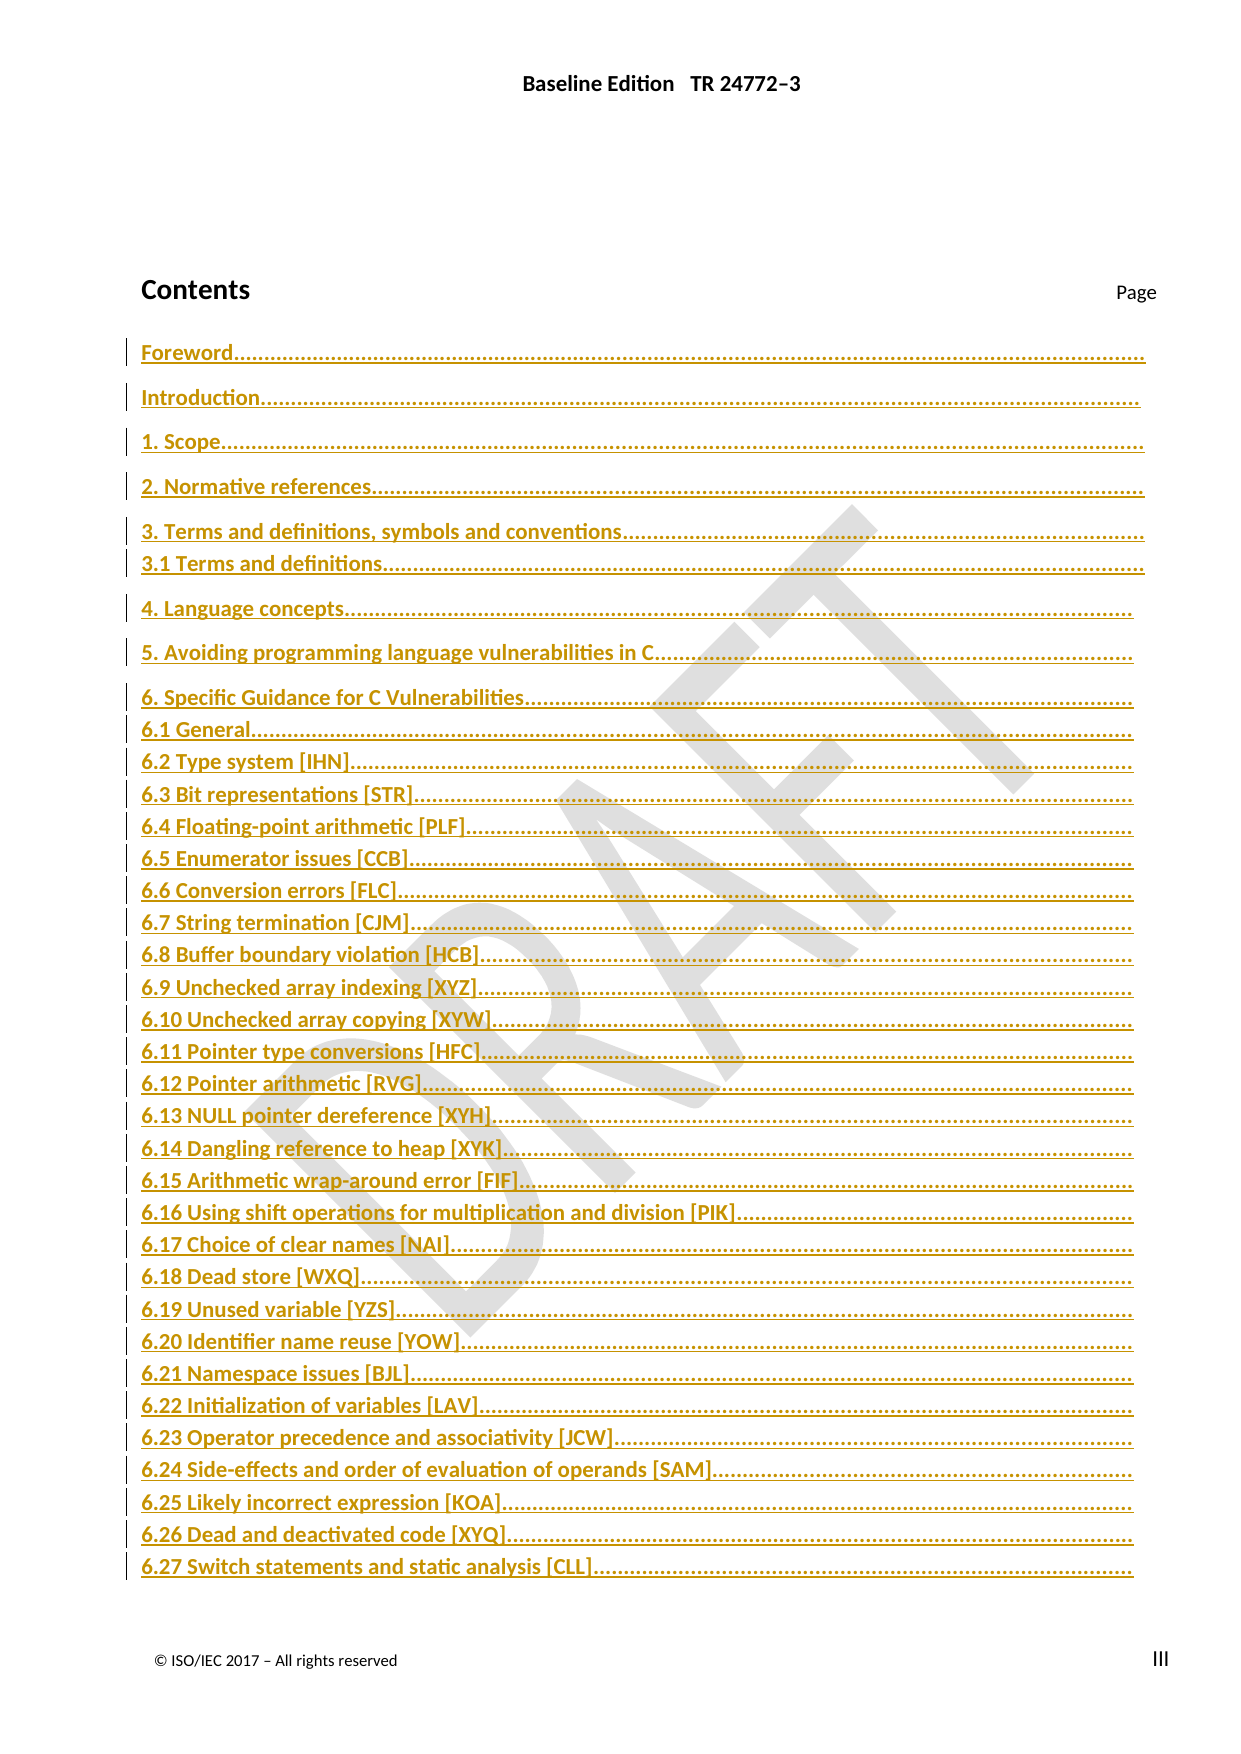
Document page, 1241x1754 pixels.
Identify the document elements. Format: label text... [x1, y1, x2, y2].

text Contents Page [141, 273, 1182, 306]
